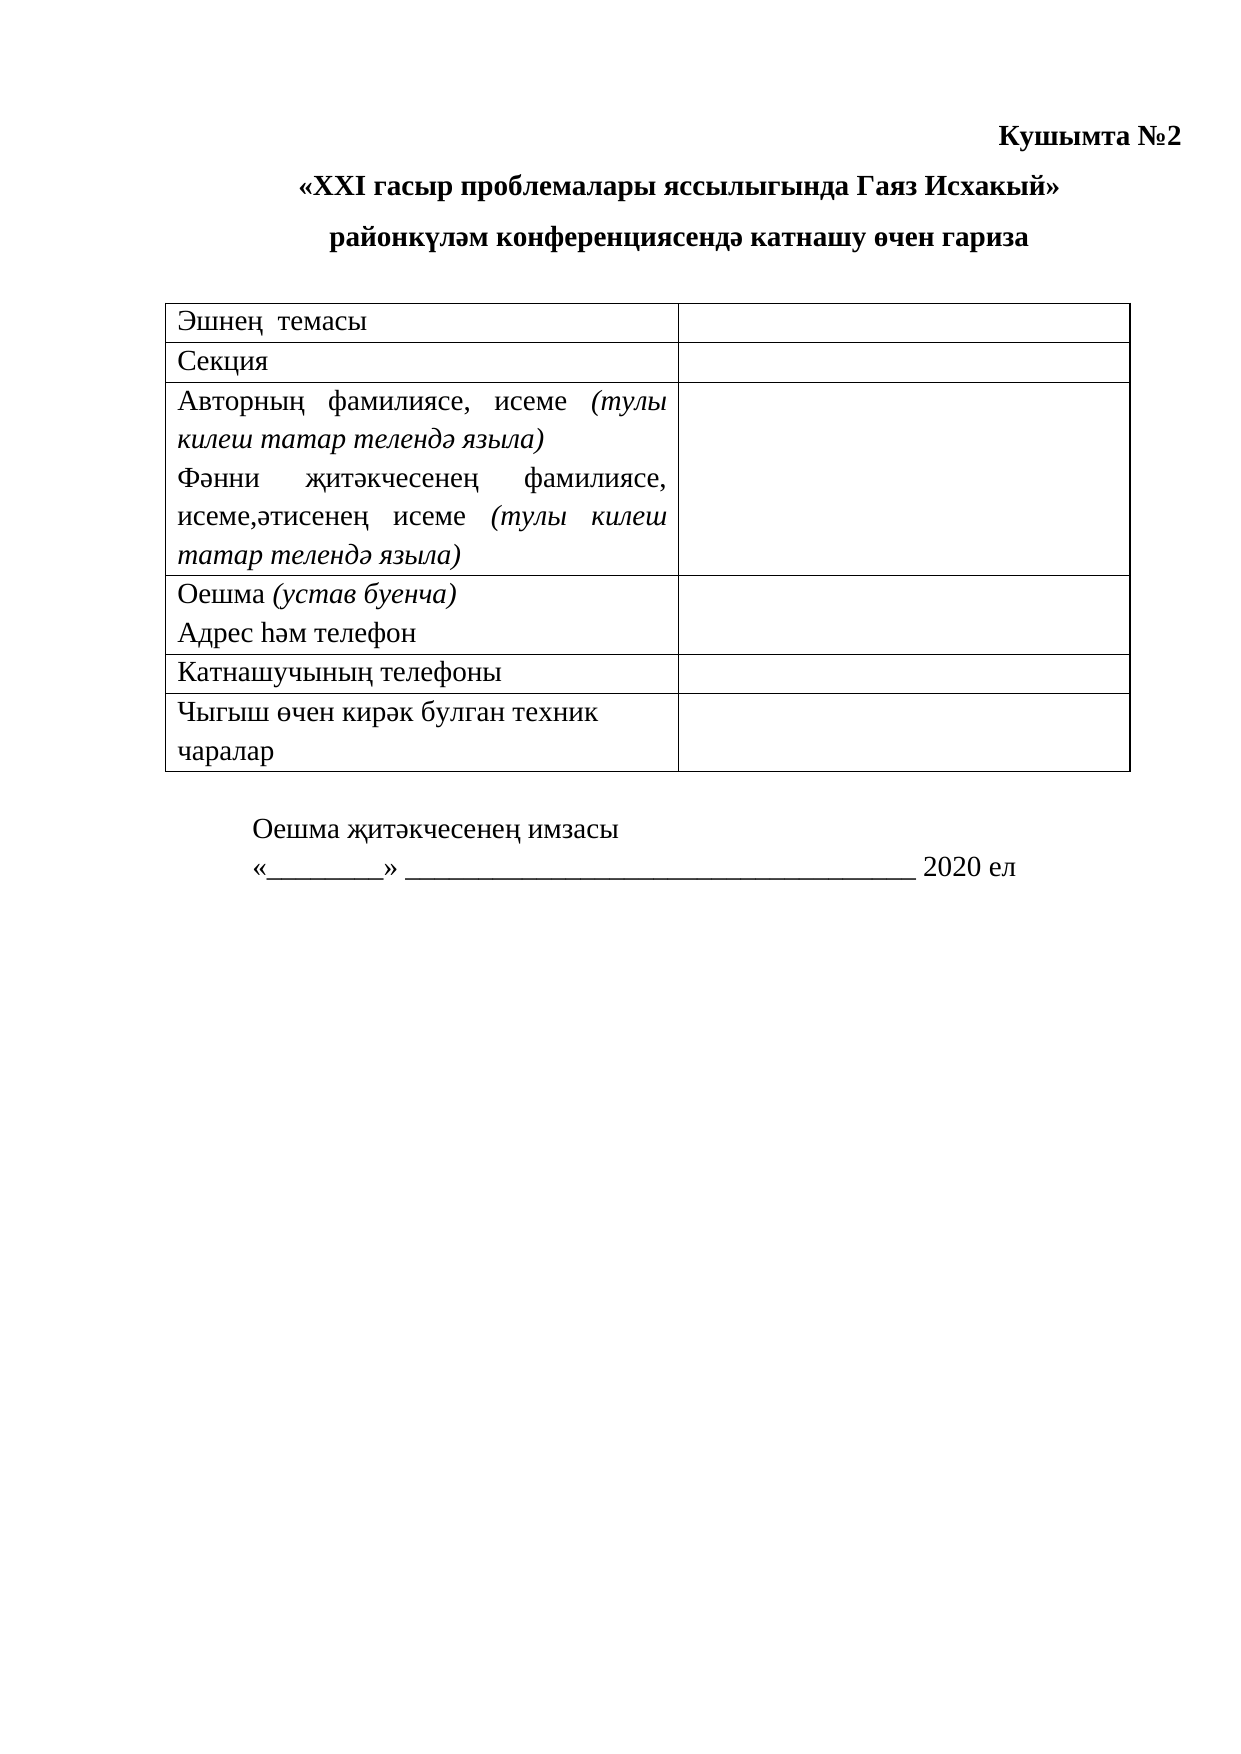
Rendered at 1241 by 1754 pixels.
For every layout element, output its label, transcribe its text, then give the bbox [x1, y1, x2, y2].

table_cell [679, 694, 1129, 771]
table_header [679, 304, 1129, 342]
text «XXI гасыр проблемалары яссылыгында Гаяз Исхакый» районкүләм конференциясендә катнашу өчен гариза [177, 168, 1181, 252]
text Кушымта №2 [177, 118, 1181, 152]
table_cell Оешма (устав буенча) Адрес һәм телефон [166, 576, 678, 653]
text Оешма җитәкчесенең имзасы [177, 811, 1181, 844]
table_cell [679, 655, 1129, 693]
table_cell Секция [166, 343, 678, 382]
table_cell Катнашучының телефоны [166, 655, 678, 693]
text «________» ___________________________________ 2020 ел [177, 849, 1181, 883]
table_cell [679, 343, 1129, 382]
table_cell Авторның фамилиясе, исеме (тулы килеш татар телендә языла) Фәнни җитәкчесенең фамилиясе, исеме,әтисенең исеме (тулы килеш татар телендә языла) [166, 383, 678, 575]
table_cell Чыгыш өчен кирәк булган техник чаралар [166, 694, 678, 771]
table_cell [679, 576, 1129, 653]
table_cell [679, 383, 1129, 575]
table_header Эшнең темасы [166, 304, 678, 342]
